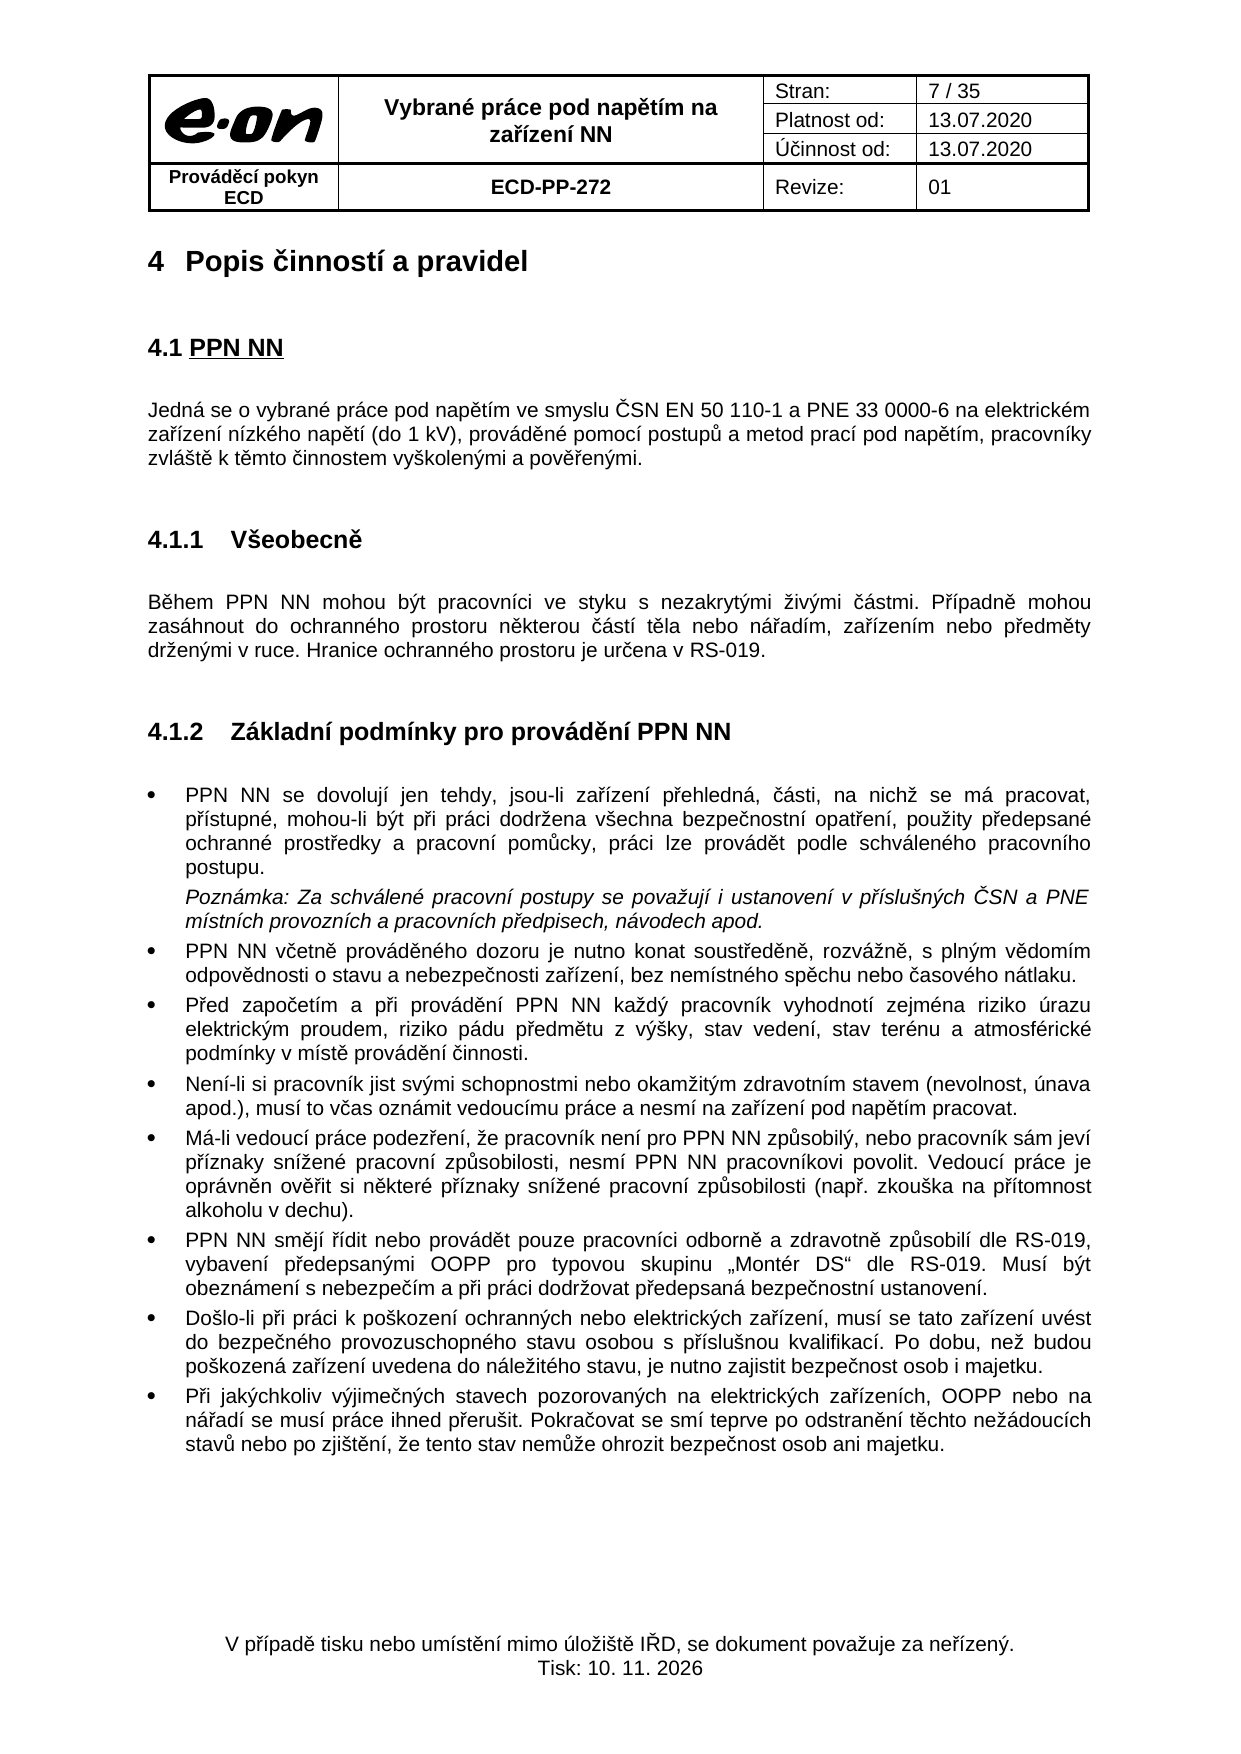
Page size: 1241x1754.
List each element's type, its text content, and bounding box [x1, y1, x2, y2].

list PPN NN se dovolují jen tehdy, jsou-li zařízení přehledná, části, na nichž se má pracovat, přístupné, mohou-li být při práci dodržena všechna bezpečnostní opatření, použity předepsané ochranné prostředky a pracovní pomůcky, práci lze provádět podle schváleného pracovního postupu. [148, 782, 1092, 878]
list PPN NN včetně prováděného dozoru je nutno konat soustředěně, rozvážně, s plným vědomím odpovědnosti o stavu a nebezpečnosti zařízení, bez nemístného spěchu nebo časového nátlaku. [148, 939, 1092, 987]
subtitle Všeobecně [148, 525, 1092, 554]
text Poznámka: Za schválené pracovní postupy se považují i ustanovení v příslušných ČSN a PNE místních provozních a pracovních předpisech, návodech apod. [185, 885, 1092, 933]
list Při jakýchkoliv výjimečných stavech pozorovaných na elektrických zařízeních, OOPP nebo na nářadí se musí práce ihned přerušit. Pokračovat se smí teprve po odstranění těchto nežádoucích stavů nebo po zjištění, že tento stav nemůže ohrozit bezpečnost osob ani majetku. [148, 1384, 1092, 1456]
list Má-li vedoucí práce podezření, že pracovník není pro PPN NN způsobilý, nebo pracovník sám jeví příznaky snížené pracovní způsobilosti, nesmí PPN NN pracovníkovi povolit. Vedoucí práce je oprávněn ověřit si některé příznaky snížené pracovní způsobilosti (např. zkouška na přítomnost alkoholu v dechu). [148, 1126, 1092, 1222]
subtitle Základní podmínky pro provádění PPN NN [148, 717, 1092, 746]
list Došlo-li při práci k poškození ochranných nebo elektrických zařízení, musí se tato zařízení uvést do bezpečného provozuschopného stavu osobou s příslušnou kvalifikací. Po dobu, než budou poškozená zařízení uvedena do náležitého stavu, je nutno zajistit bezpečnost osob i majetku. [148, 1306, 1092, 1378]
subtitle PPN NN [148, 333, 1092, 361]
subtitle Popis činností a pravidel [148, 244, 1092, 277]
list Není-li si pracovník jist svými schopnostmi nebo okamžitým zdravotním stavem (nevolnost, únava apod.), musí to včas oznámit vedoucímu práce a nesmí na zařízení pod napětím pracovat. [148, 1071, 1092, 1119]
text Během PPN NN mohou být pracovníci ve styku s nezakrytými živými částmi. Případně mohou zasáhnout do ochranného prostoru některou částí těla nebo nářadím, zařízením nebo předměty drženými v ruce. Hranice ochranného prostoru je určena v RS-019. [148, 590, 1092, 662]
text Jedná se o vybrané práce pod napětím ve smyslu ČSN EN 50 110-1 a PNE 33 0000-6 na elektrickém zařízení nízkého napětí (do 1 kV), prováděné pomocí postupů a metod prací pod napětím, pracovníky zvláště k těmto činnostem vyškolenými a pověřenými. [148, 398, 1092, 470]
list Před započetím a při provádění PPN NN každý pracovník vyhodnotí zejména riziko úrazu elektrickým proudem, riziko pádu předmětu z výšky, stav vedení, stav terénu a atmosférické podmínky v místě provádění činnosti. [148, 993, 1092, 1065]
list PPN NN smějí řídit nebo provádět pouze pracovníci odborně a zdravotně způsobilí dle RS-019, vybavení předepsanými OOPP pro typovou skupinu „Montér DS“ dle RS-019. Musí být obeznámení s nebezpečím a při práci dodržovat předepsaná bezpečnostní ustanovení. [148, 1228, 1092, 1300]
